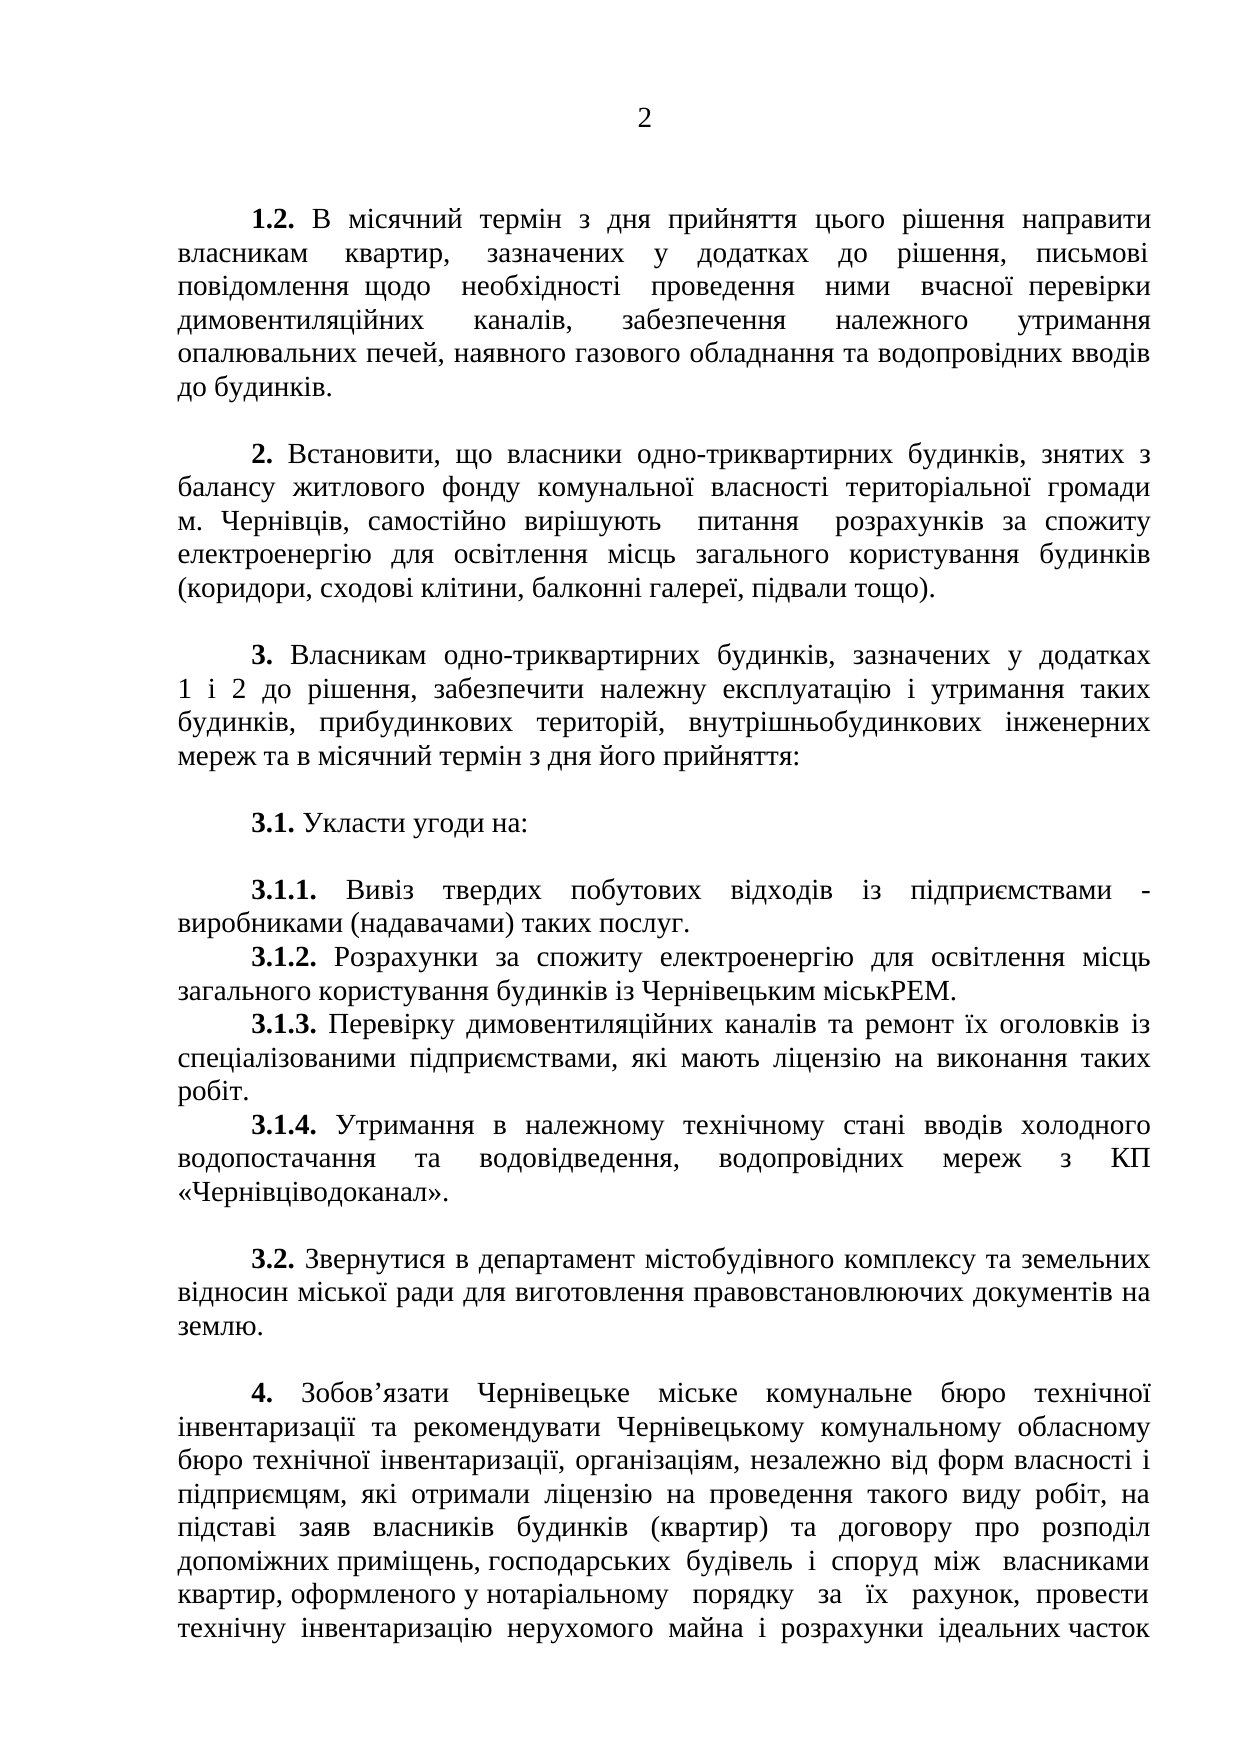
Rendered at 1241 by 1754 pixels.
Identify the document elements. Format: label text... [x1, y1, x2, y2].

text 1.2. В місячний термін з дня прийняття цього рішення направити власникам квартир, зазначених у додатках до рішення, письмові [177, 201, 1152, 268]
text 2. Встановити, що власники одно-триквартирних будинків, знятих з балансу житлового фонду комунальної власності територіальної громади м. Чернівців, самостійно вирішують питання розрахунків за спожиту електроенергію для освітлення місць загального користування будинків (коридори, сходові клітини, балконні галереї, підвали тощо). [177, 436, 1152, 604]
text 3.1.3. Перевірку димовентиляційних каналів та ремонт їх оголовків із спеціалізованими підприємствами, які мають ліцензію на виконання таких робіт. [177, 1006, 1152, 1107]
text повідомлення щодо необхідності проведення ними вчасної перевірки димовентиляційних каналів, забезпечення належного утримання опалювальних печей, наявного газового обладнання та водопровідних вводів до будинків. [177, 268, 1152, 402]
text 3.2. Звернутися в департамент містобудівного комплексу та земельних відносин міської ради для виготовлення правовстановлюючих документів на землю. [177, 1241, 1152, 1342]
text 3.1. Укласти угоди на: [177, 805, 1152, 838]
text 3.1.4. Утримання в належному технічному стані вводів холодного водопостачання та водовідведення, водопровідних мереж з КП «Чернівціводоканал». [177, 1107, 1152, 1207]
text 3.1.1. Вивіз твердих побутових відходів із підприємствами - виробниками (надавачами) таких послуг. [177, 872, 1152, 939]
text 2 [177, 101, 1152, 134]
text 3.1.2. Розрахунки за спожиту електроенергію для освітлення місць загального користування будинків із Чернівецьким міськРЕМ. [177, 939, 1152, 1006]
text 4. Зобов’язати Чернівецьке міське комунальне бюро технічної інвентаризації та рекомендувати Чернівецькому комунальному обласному бюро технічної інвентаризації, організаціям, незалежно від форм власності і підприємцям, які отримали ліцензію на проведення такого виду робіт, на підставі заяв власників будинків (квартир) та договору про розподіл допоміжних приміщень, господарських будівель і споруд між власниками квартир, оформленого у нотаріальному порядку за їх рахунок, провести технічну інвентаризацію нерухомого майна і розрахунки ідеальних часток [177, 1375, 1152, 1643]
text 3. Власникам одно-триквартирних будинків, зазначених у додатках 1 і 2 до рішення, забезпечити належну експлуатацію і утримання таких будинків, прибудинкових територій, внутрішньобудинкових інженерних мереж та в місячний термін з дня його прийняття: [177, 637, 1152, 771]
